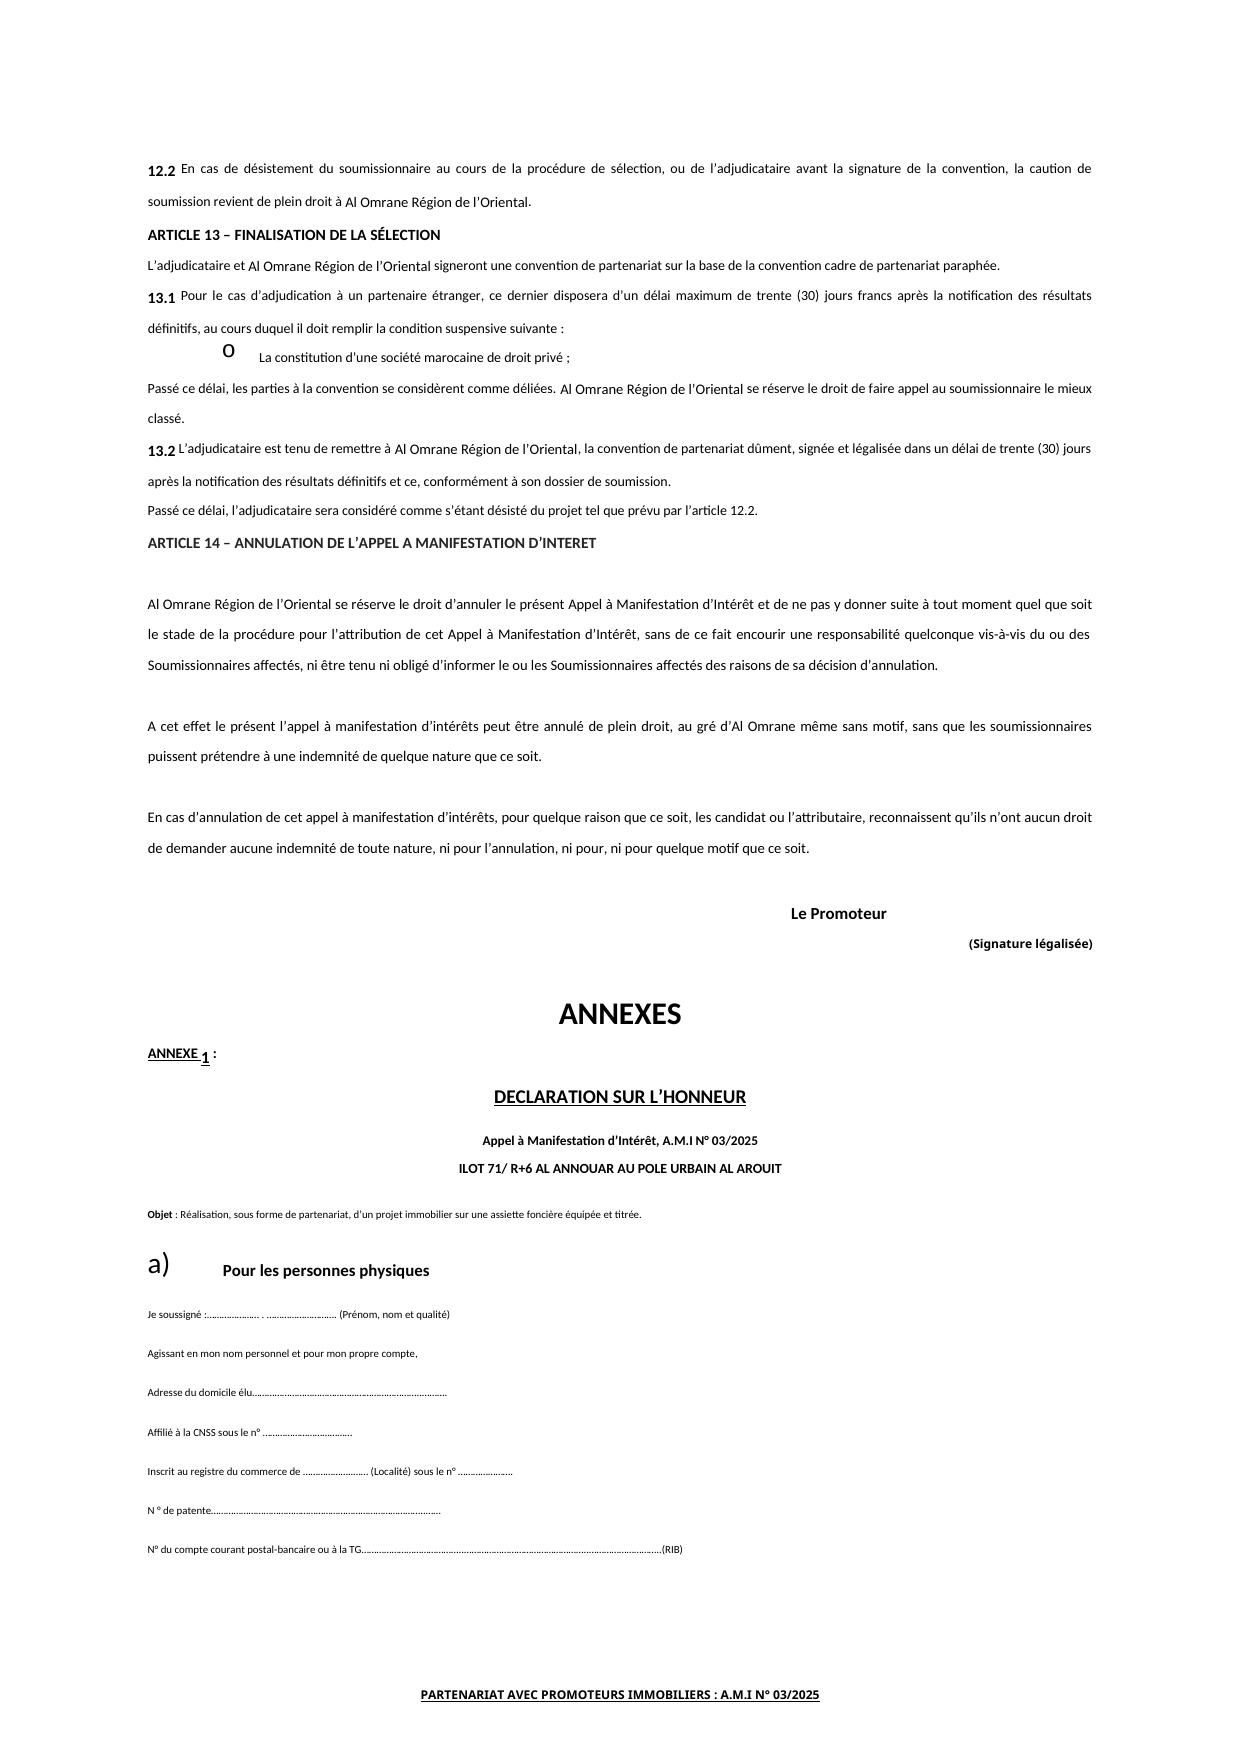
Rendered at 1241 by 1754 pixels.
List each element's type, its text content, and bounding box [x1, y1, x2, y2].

text N ° de patente…………………………………………………………………………..…… [147, 1498, 1093, 1516]
text ARTICLE 13 – FINALISATION DE LA SÉLECTION [148, 211, 1093, 244]
text Appel à Manifestation d’Intérêt, A.M.I N° 03/2025 [147, 1120, 1093, 1148]
text A cet effet le présent l’appel à manifestation d’intérêts peut être annulé de plein droit, au gré d’Al Omrane même sans motif, sans que les soumissionnaires puissent prétendre à une indemnité de quelque nature que ce soit. [147, 704, 1093, 766]
text 12.2 En cas de désistement du soumissionnaire au cours de la procédure de sélection, ou de l’adjudicataire avant la signature de la convention, la caution de soumission revient de plein droit à Al Omrane Région de l’Oriental. [147, 148, 1093, 211]
text ARTICLE 14 – ANNULATION DE L’APPEL A MANIFESTATION D’INTERET [148, 519, 1093, 552]
text Objet : Réalisation, sous forme de partenariat, d’un projet immobilier sur une assiette foncière équipée et titrée. [147, 1198, 1093, 1221]
text L’adjudicataire et Al Omrane Région de l’Oriental signeront une convention de partenariat sur la base de la convention cadre de partenariat paraphée. [147, 244, 1093, 275]
text Passé ce délai, l’adjudicataire sera considéré comme s’étant désisté du projet tel que prévu par l’article 12.2. [147, 490, 1093, 519]
text (Signature légalisée) [147, 923, 1093, 952]
text Agissant en mon nom personnel et pour mon propre compte, [147, 1341, 1093, 1359]
text Adresse du domicile élu…………………………………………………………..………. [147, 1380, 1093, 1398]
list Pour les personnes physiques [147, 1245, 1093, 1281]
text ANNEXE 1 : [148, 1032, 1093, 1068]
text Inscrit au registre du commerce de ………………..…… (Localité) sous le n° …………………. [147, 1458, 1093, 1477]
text Al Omrane Région de l’Oriental se réserve le droit d’annuler le présent Appel à Manifestation d’Intérêt et de ne pas y donner suite à tout moment quel que soit le stade de la procédure pour l’attribution de cet Appel à Manifestation d’Intérêt, sans de ce fait encourir une responsabilité quelconque vis-à-vis du ou des Soumissionnaires affectés, ni être tenu ni obligé d’informer le ou les Soumissionnaires affectés des raisons de sa décision d’annulation. [147, 582, 1093, 674]
text ILOT 71/ R+6 AL ANNOUAR AU POLE URBAIN AL AROUIT [147, 1148, 1093, 1177]
text DECLARATION SUR L’HONNEUR [147, 1068, 1093, 1108]
text Je soussigné :………………… . ………………………. (Prénom, nom et qualité) [147, 1302, 1093, 1320]
text 13.2 L’adjudicataire est tenu de remettre à Al Omrane Région de l’Oriental, la convention de partenariat dûment, signée et légalisée dans un délai de trente (30) jours après la notification des résultats définitifs et ce, conformément à son dossier de soumission. [147, 427, 1093, 490]
text Le Promoteur [147, 888, 1093, 923]
list La constitution d’une société marocaine de droit privé ; [221, 337, 1093, 367]
text N° du compte courant postal-bancaire ou à la TG…………………………………..…………………………………………..………………………..(RIB) [147, 1537, 1093, 1555]
text 13.1 Pour le cas d’adjudication à un partenaire étranger, ce dernier disposera d’un délai maximum de trente (30) jours francs après la notification des résultats définitifs, au cours duquel il doit remplir la condition suspensive suivante : [147, 275, 1093, 337]
text ANNEXES [147, 966, 1093, 1032]
text Affilié à la CNSS sous le n° ……………………………… [147, 1419, 1093, 1438]
text Passé ce délai, les parties à la convention se considèrent comme déliées. Al Omrane Région de l’Oriental se réserve le droit de faire appel au soumissionnaire le mieux classé. [147, 367, 1093, 427]
text En cas d’annulation de cet appel à manifestation d’intérêts, pour quelque raison que ce soit, les candidat ou l’attributaire, reconnaissent qu’ils n’ont aucun droit de demander aucune indemnité de toute nature, ni pour l’annulation, ni pour, ni pour quelque motif que ce soit. [147, 796, 1093, 857]
